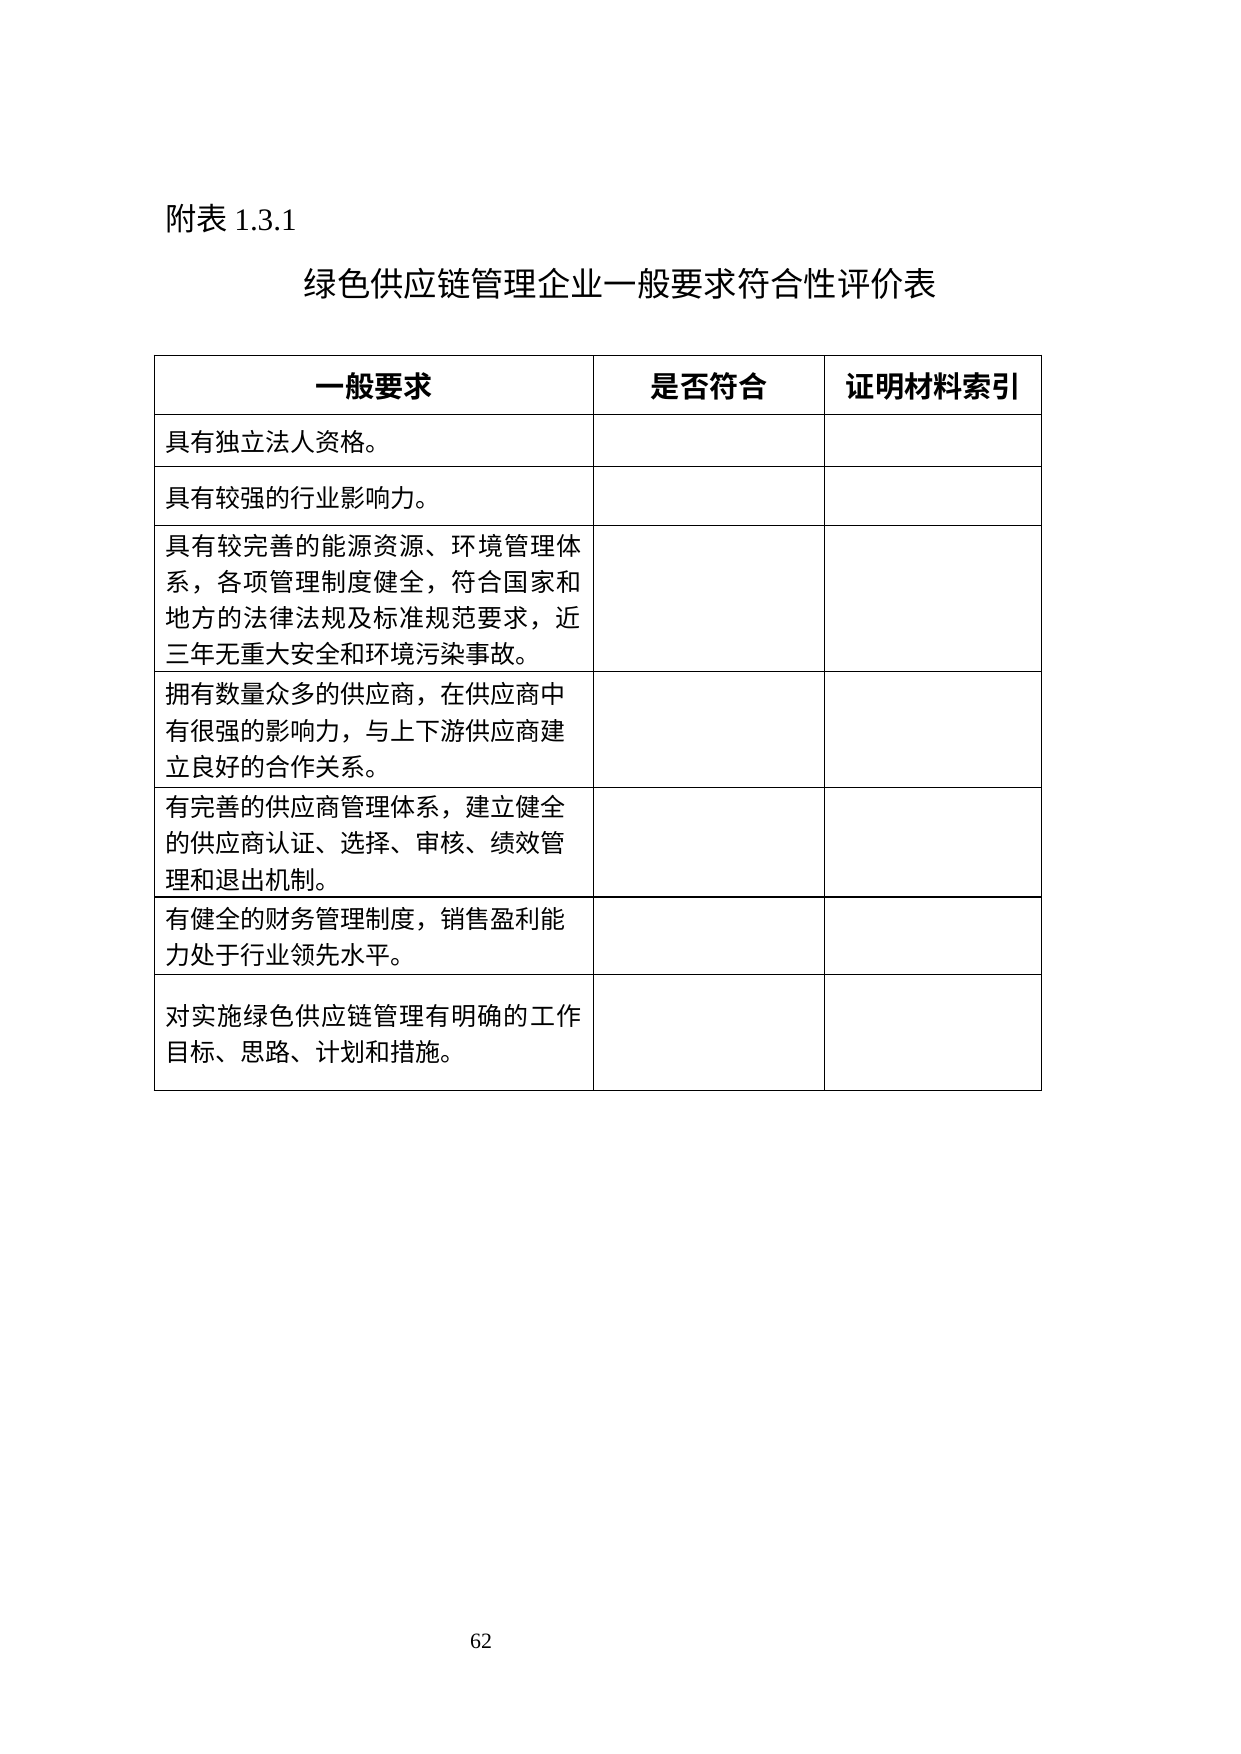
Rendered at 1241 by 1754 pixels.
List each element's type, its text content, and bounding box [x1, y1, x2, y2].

table_cell [825, 526, 1041, 671]
table_cell 有完善的供应商管理体系，建立健全的供应商认证、选择、审核、绩效管理和退出机制。 [155, 788, 593, 896]
text 附表1.3.1 [165, 184, 1075, 249]
table_cell [825, 672, 1041, 787]
table_header 是否符合 [594, 356, 824, 413]
table_cell 具有较强的行业影响力。 [155, 467, 593, 525]
table_cell [825, 467, 1041, 525]
table_cell [594, 672, 824, 787]
table_cell 对实施绿色供应链管理有明确的工作目标、思路、计划和措施。 [155, 975, 593, 1090]
table_header 一般要求 [155, 356, 593, 413]
table_cell [594, 526, 824, 671]
table_header 证明材料索引 [825, 356, 1041, 413]
table_cell [594, 467, 824, 525]
text 绿色供应链管理企业一般要求符合性评价表 [165, 249, 1075, 314]
table_cell [825, 788, 1041, 896]
table_cell 拥有数量众多的供应商，在供应商中有很强的影响力，与上下游供应商建立良好的合作关系。 [155, 672, 593, 787]
table_cell 具有独立法人资格。 [155, 415, 593, 466]
table_cell [825, 975, 1041, 1090]
table_cell 有健全的财务管理制度，销售盈利能力处于行业领先水平。 [155, 898, 593, 974]
table_cell [825, 898, 1041, 974]
table_cell 具有较完善的能源资源、环境管理体系，各项管理制度健全，符合国家和地方的法律法规及标准规范要求，近三年无重大安全和环境污染事故。 [155, 526, 593, 671]
table_cell [594, 898, 824, 974]
table_cell [594, 788, 824, 896]
table_cell [594, 415, 824, 466]
table_cell [594, 975, 824, 1090]
table_cell [825, 415, 1041, 466]
